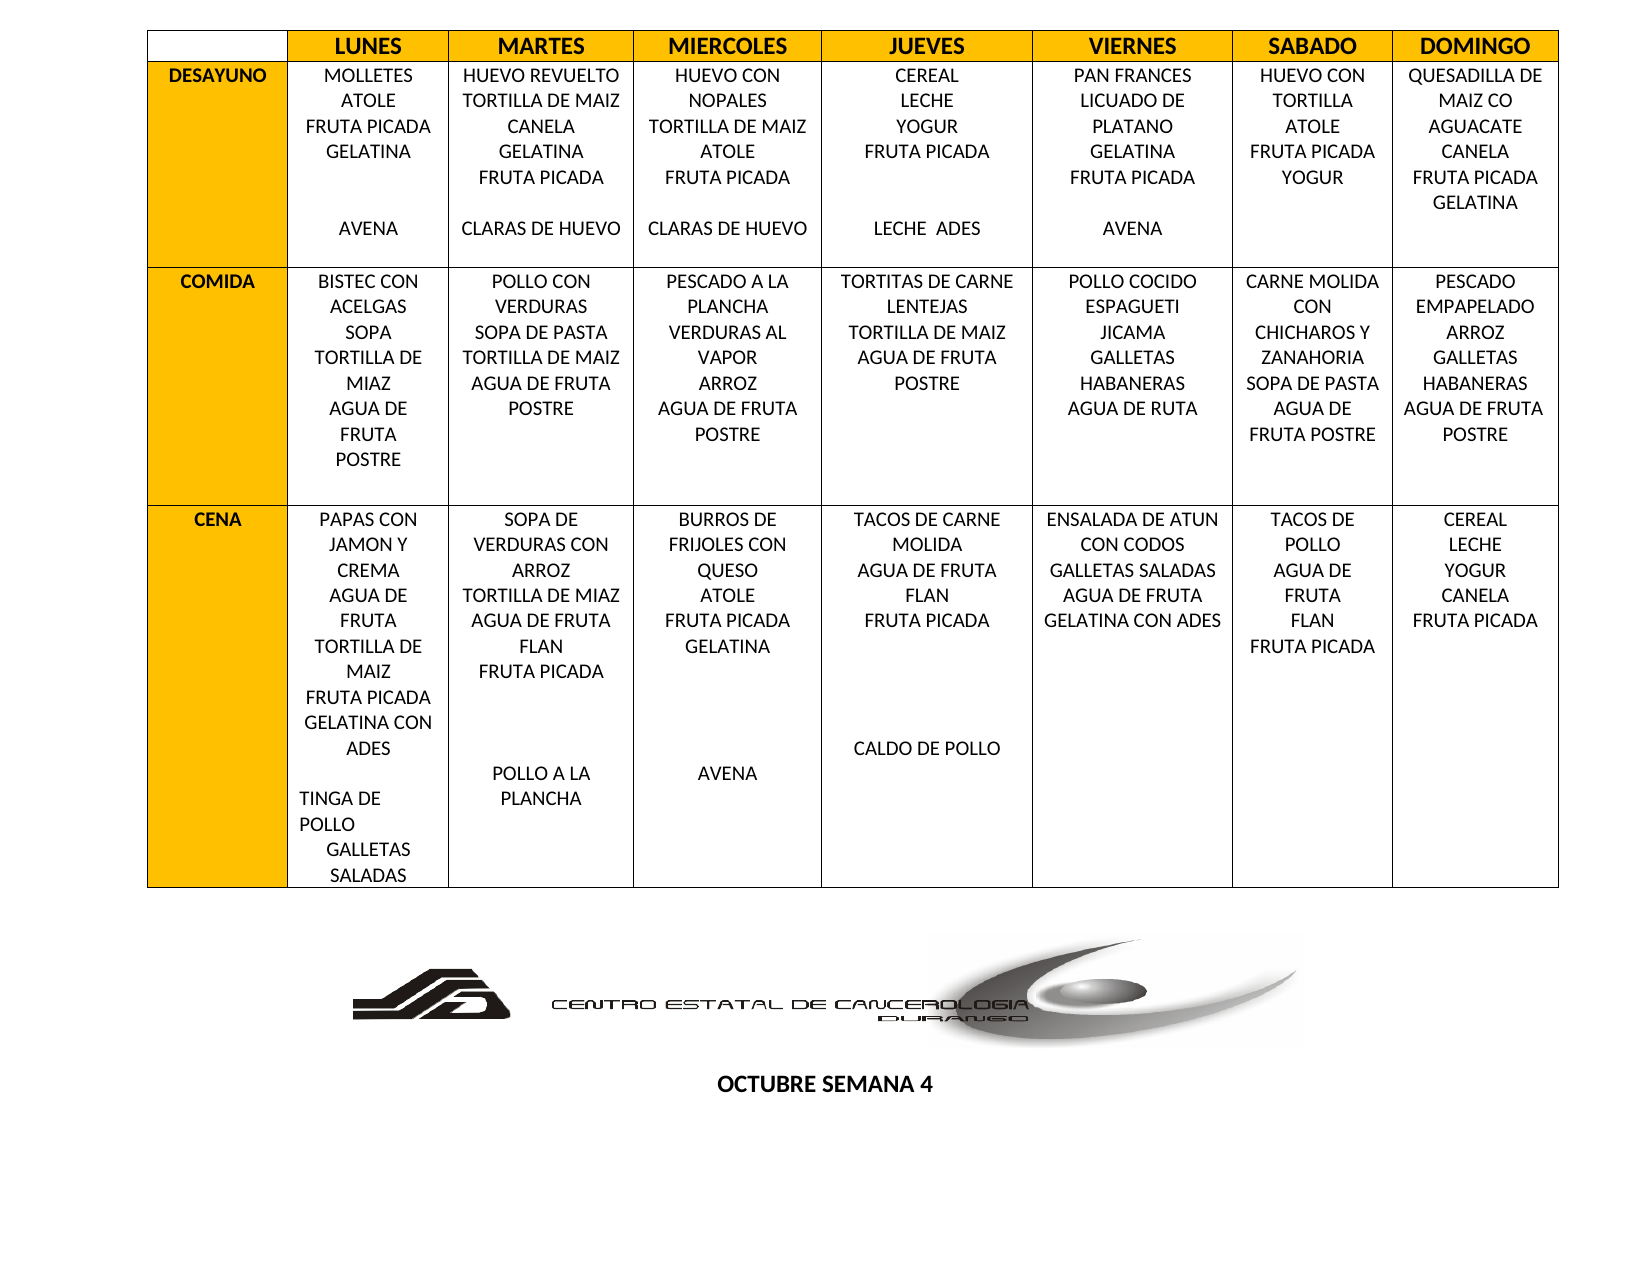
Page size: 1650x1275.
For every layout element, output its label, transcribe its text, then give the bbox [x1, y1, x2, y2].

table_header MARTES [449, 31, 633, 61]
table_cell QUESADILLA DE MAIZ CO AGUACATE CANELA FRUTA PICADA GELATINA [1393, 62, 1558, 267]
table_cell POLLO COCIDO ESPAGUETI JICAMA GALLETAS HABANERAS AGUA DE RUTA [1033, 268, 1232, 505]
table_cell BISTEC CON ACELGAS SOPA TORTILLA DE MIAZ AGUA DE FRUTA POSTRE [288, 268, 448, 505]
table_cell POLLO CON VERDURAS SOPA DE PASTA TORTILLA DE MAIZ AGUA DE FRUTA POSTRE [449, 268, 633, 505]
text OCTUBRE SEMANA 4 [148, 1069, 1502, 1099]
table_cell PAPAS CON JAMON Y CREMA AGUA DE FRUTA TORTILLA DE MAIZ FRUTA PICADA GELATINA CON ADES TINGA DE POLLO GALLETAS SALADAS [288, 506, 448, 887]
table_header LUNES [288, 31, 448, 61]
table_cell DESAYUNO [148, 62, 287, 267]
table_header JUEVES [822, 31, 1032, 61]
table_cell SOPA DE VERDURAS CON ARROZ TORTILLA DE MIAZ AGUA DE FRUTA FLAN FRUTA PICADA POLLO A LA PLANCHA [449, 506, 633, 887]
table_cell HUEVO REVUELTO TORTILLA DE MAIZ CANELA GELATINA FRUTA PICADA CLARAS DE HUEVO [449, 62, 633, 267]
table_cell PESCADO EMPAPELADO ARROZ GALLETAS HABANERAS AGUA DE FRUTA POSTRE [1393, 268, 1558, 505]
table_cell BURROS DE FRIJOLES CON QUESO ATOLE FRUTA PICADA GELATINA AVENA [634, 506, 821, 887]
table_cell CEREAL LECHE YOGUR FRUTA PICADA LECHE ADES [822, 62, 1032, 267]
table_cell PAN FRANCES LICUADO DE PLATANO GELATINA FRUTA PICADA AVENA [1033, 62, 1232, 267]
table_header MIERCOLES [634, 31, 821, 61]
table_cell TACOS DE CARNE MOLIDA AGUA DE FRUTA FLAN FRUTA PICADA CALDO DE POLLO [822, 506, 1032, 887]
table_cell TORTITAS DE CARNE LENTEJAS TORTILLA DE MAIZ AGUA DE FRUTA POSTRE [822, 268, 1032, 505]
table_cell PESCADO A LA PLANCHA VERDURAS AL VAPOR ARROZ AGUA DE FRUTA POSTRE [634, 268, 821, 505]
table_header SABADO [1233, 31, 1392, 61]
table_cell CENA [148, 506, 287, 887]
table_cell HUEVO CON TORTILLA ATOLE FRUTA PICADA YOGUR [1233, 62, 1392, 267]
table_cell ENSALADA DE ATUN CON CODOS GALLETAS SALADAS AGUA DE FRUTA GELATINA CON ADES [1033, 506, 1232, 887]
table_cell COMIDA [148, 268, 287, 505]
table_cell MOLLETES ATOLE FRUTA PICADA GELATINA AVENA [288, 62, 448, 267]
table_cell CEREAL LECHE YOGUR CANELA FRUTA PICADA [1393, 506, 1558, 887]
table_cell TACOS DE POLLO AGUA DE FRUTA FLAN FRUTA PICADA [1233, 506, 1392, 887]
table_cell HUEVO CON NOPALES TORTILLA DE MAIZ ATOLE FRUTA PICADA CLARAS DE HUEVO [634, 62, 821, 267]
table_header VIERNES [1033, 31, 1232, 61]
table_cell CARNE MOLIDA CON CHICHAROS Y ZANAHORIA SOPA DE PASTA AGUA DE FRUTA POSTRE [1233, 268, 1392, 505]
table_header [148, 31, 287, 61]
table_header DOMINGO [1393, 31, 1558, 61]
